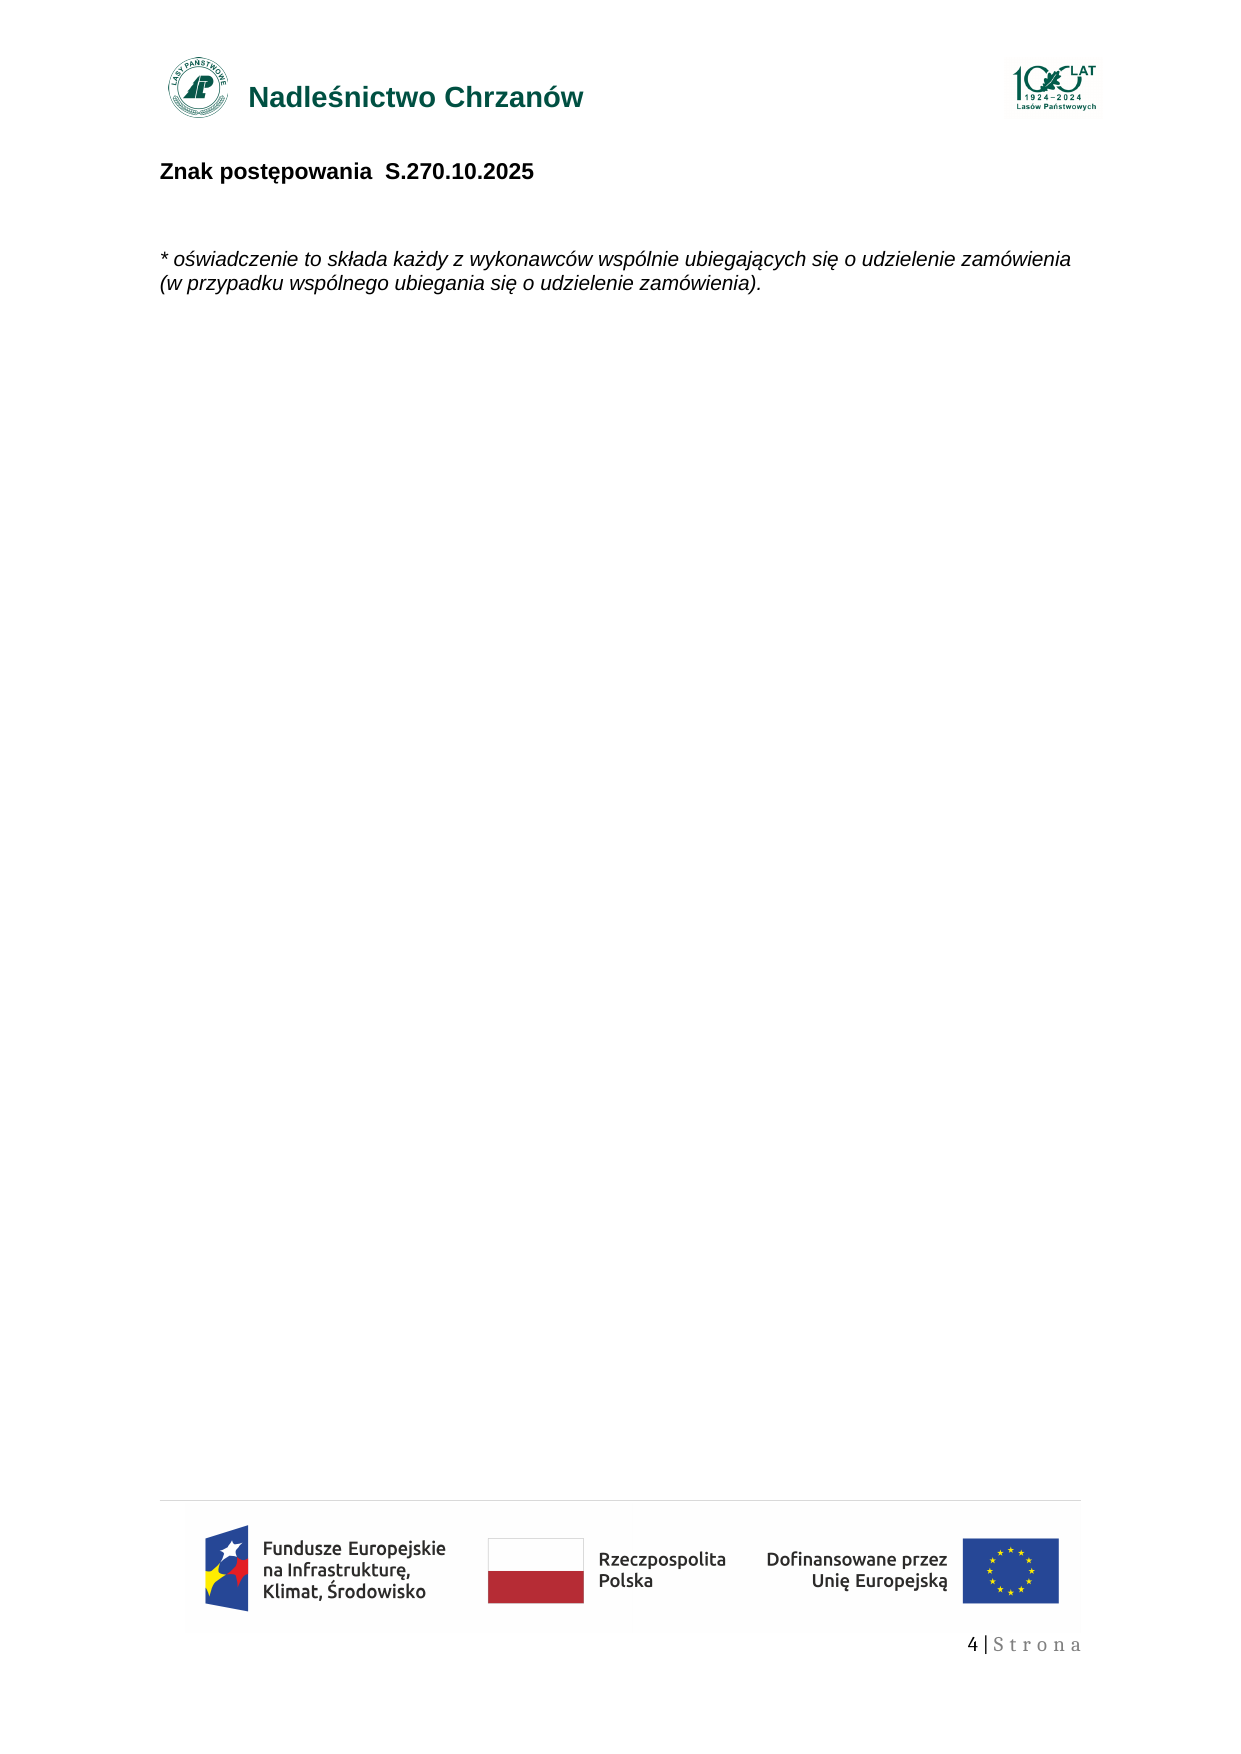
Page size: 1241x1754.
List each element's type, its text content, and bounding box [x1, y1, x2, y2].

text * oświadczenie to składa każdy z wykonawców wspólnie ubiegających się o udzielenie zamówienia (w przypadku wspólnego ubiegania się o udzielenie zamówienia). [159, 247, 1081, 295]
picture [184, 1503, 1081, 1633]
picture [1004, 57, 1104, 119]
